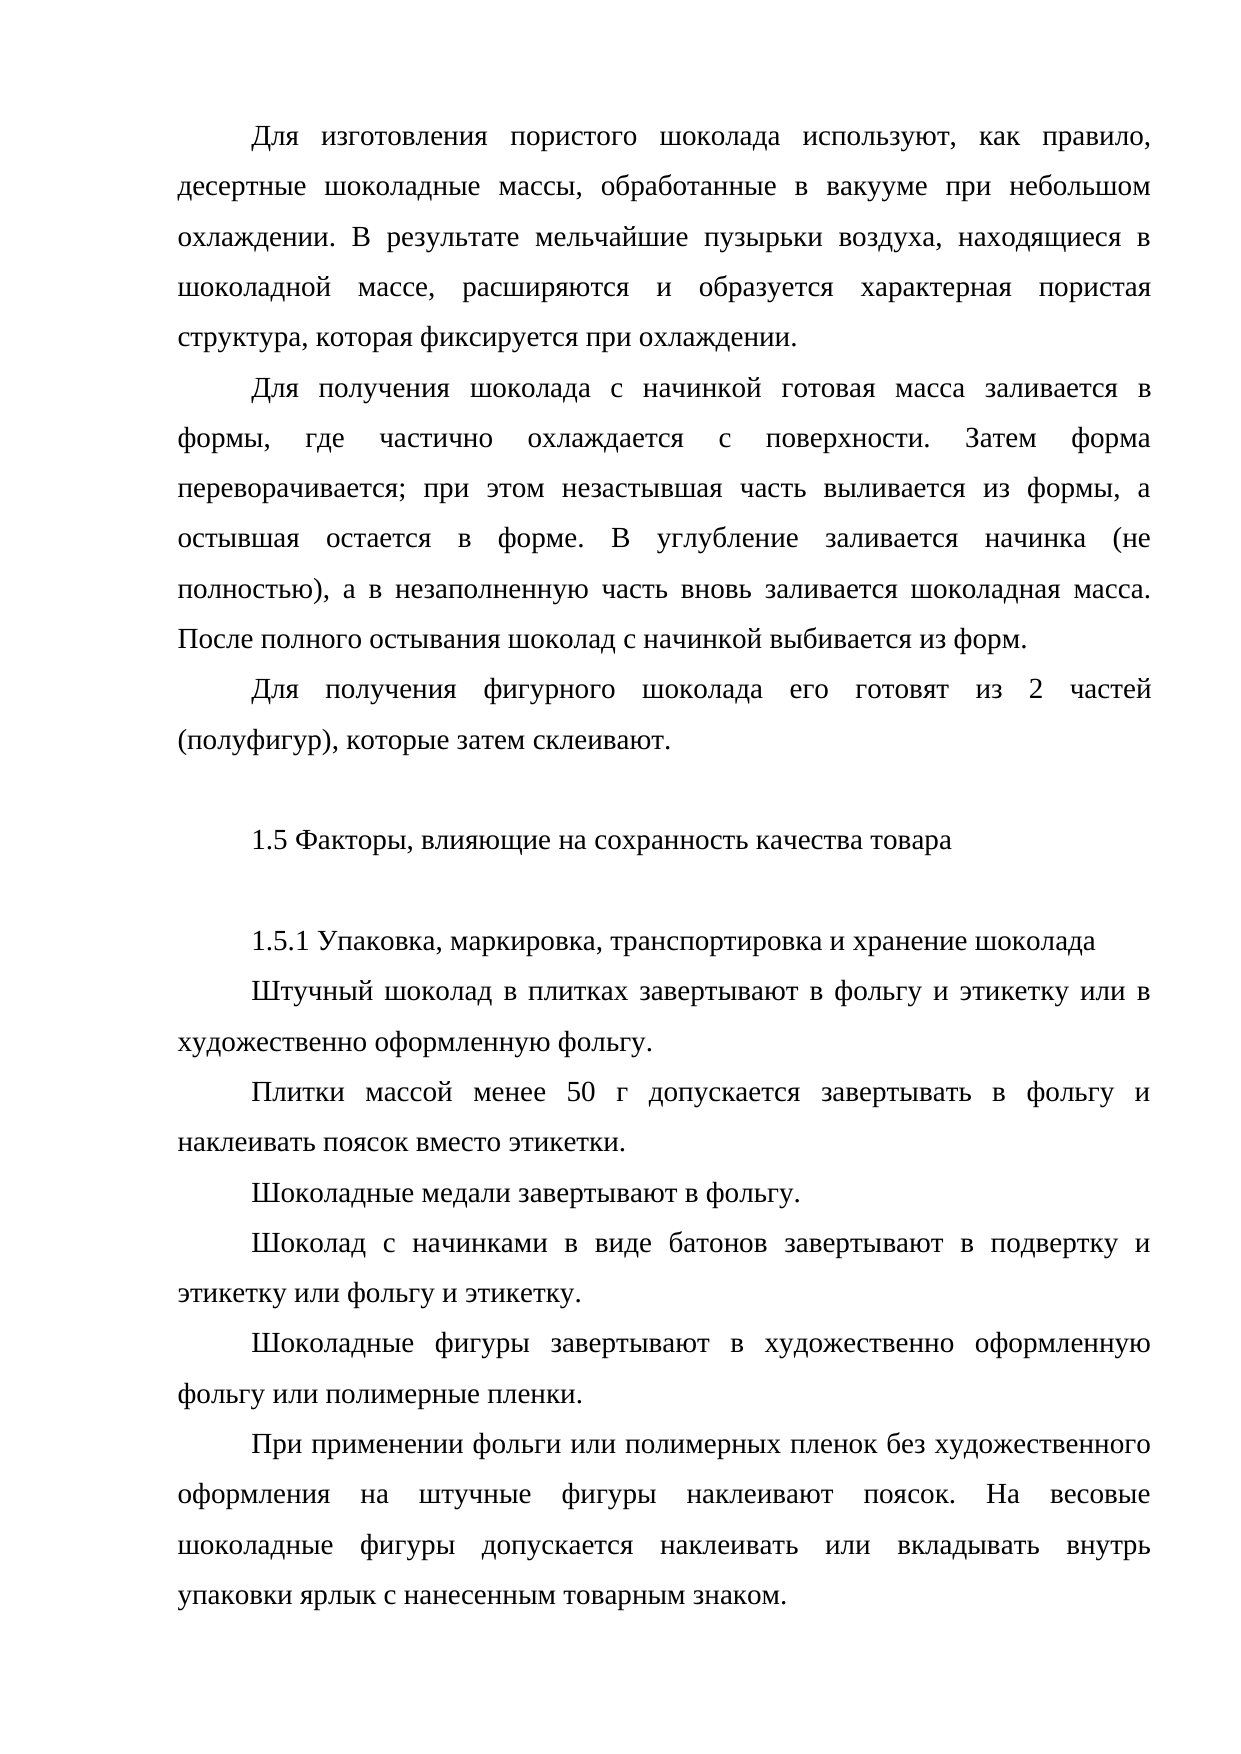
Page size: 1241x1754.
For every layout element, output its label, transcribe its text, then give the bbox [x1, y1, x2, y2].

text Шоколадные фигуры завертывают в художественно оформленную фольгу или полимерные пленки. [177, 1326, 1152, 1409]
text Для получения фигурного шоколада его готовят из 2 частей (полуфигур), которые затем склеивают. [177, 672, 1152, 755]
text Шоколадные медали завертывают в фольгу. [177, 1175, 1152, 1208]
text Шоколад с начинками в виде батонов завертывают в подвертку и этикетку или фольгу и этикетку. [177, 1225, 1152, 1309]
text Для получения шоколада с начинкой готовая масса заливается в формы, где частично охлаждается с поверхности. Затем форма переворачивается; при этом незастывшая часть выливается из формы, а остывшая остается в форме. В углубление заливается начинка (не полностью), а в незаполненную часть вновь заливается шоколадная масса. После полного остывания шоколад с начинкой выбивается из форм. [177, 370, 1152, 655]
text Для изготовления пористого шоколада используют, как правило, десертные шоколадные массы, обработанные в вакууме при небольшом охлаждении. В результате мельчайшие пузырьки воздуха, находящиеся в шоколадной массе, расширяются и образуется характерная пористая структура, которая фиксируется при охлаждении. [177, 118, 1152, 353]
text Штучный шоколад в плитках завертывают в фольгу и этикетку или в художественно оформленную фольгу. [177, 973, 1152, 1057]
text Плитки массой менее допускается завертывать в фольгу и наклеивать поясок вместо этикетки. [177, 1074, 1152, 1158]
text 1.5.1 Упаковка, маркировка, транспортировка и хранение шоколада [177, 923, 1152, 957]
text При применении фольги или полимерных пленок без художественного оформления на штучные фигуры наклеивают поясок. На весовые шоколадные фигуры допускается наклеивать или вкладывать внутрь упаковки ярлык с нанесенным товарным знаком. [177, 1426, 1152, 1611]
text 1.5 Факторы, влияющие на сохранность качества товара [177, 822, 1152, 856]
